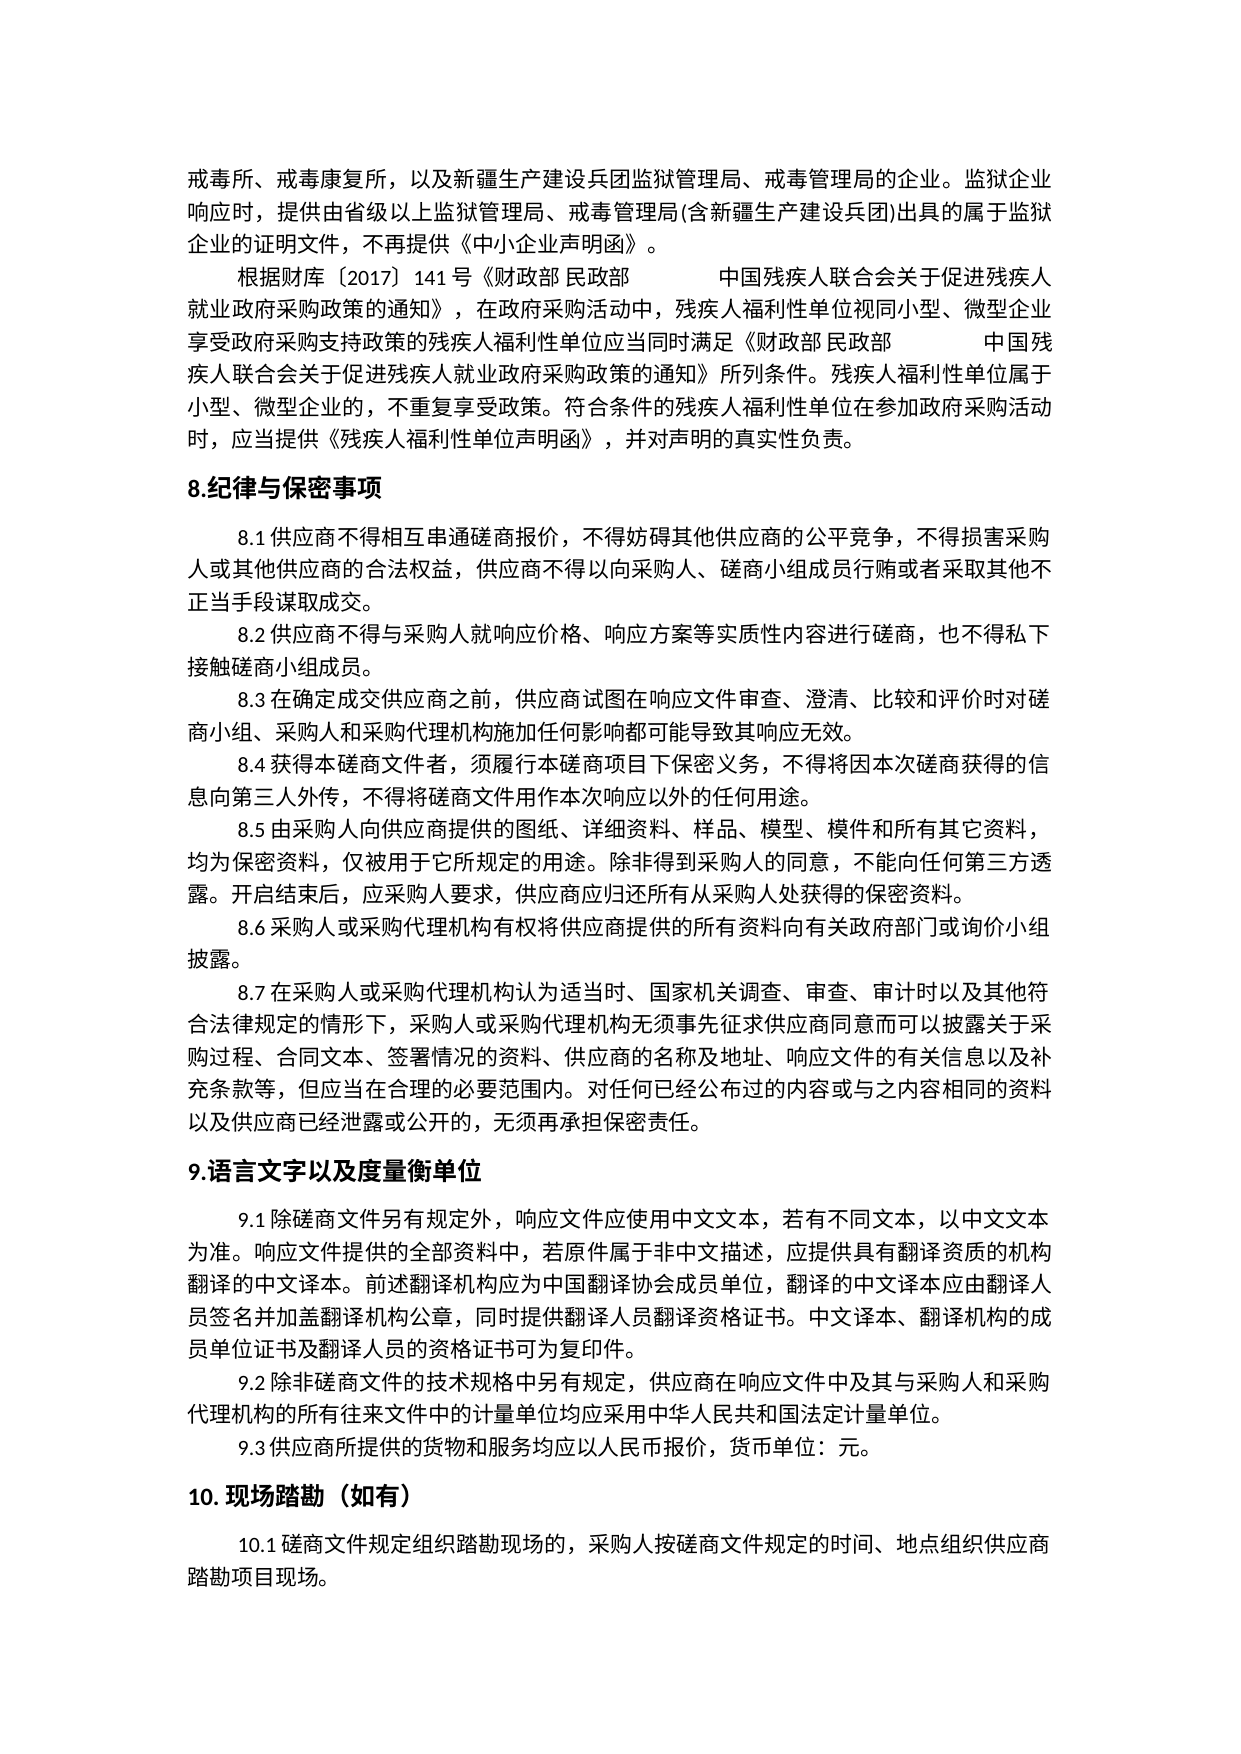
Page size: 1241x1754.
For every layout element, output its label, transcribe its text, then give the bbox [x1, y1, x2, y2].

text 8.1供应商不得相互串通磋商报价，不得妨碍其他供应商的公平竞争，不得损害采购人或其他供应商的合法权益，供应商不得以向采购人、磋商小组成员行贿或者采取其他不正当手段谋取成交。 [187, 519, 1053, 617]
text 8.6采购人或采购代理机构有权将供应商提供的所有资料向有关政府部门或询价小组披露。 [187, 909, 1053, 974]
text 8.纪律与保密事项 [187, 454, 1053, 519]
text 10. 现场踏勘（如有） [187, 1462, 1053, 1527]
text 8.3在确定成交供应商之前，供应商试图在响应文件审查、澄清、比较和评价时对磋商小组、采购人和采购代理机构施加任何影响都可能导致其响应无效。 [187, 682, 1053, 747]
text 10.1磋商文件规定组织踏勘现场的，采购人按磋商文件规定的时间、地点组织供应商踏勘项目现场。 [187, 1527, 1053, 1592]
text 8.2供应商不得与采购人就响应价格、响应方案等实质性内容进行磋商，也不得私下接触磋商小组成员。 [187, 617, 1053, 682]
text 9.1除磋商文件另有规定外，响应文件应使用中文文本，若有不同文本，以中文文本为准。响应文件提供的全部资料中，若原件属于非中文描述，应提供具有翻译资质的机构翻译的中文译本。前述翻译机构应为中国翻译协会成员单位，翻译的中文译本应由翻译人员签名并加盖翻译机构公章，同时提供翻译人员翻译资格证书。中文译本、翻译机构的成员单位证书及翻译人员的资格证书可为复印件。 [187, 1202, 1053, 1364]
text 根据财库〔2017〕141号《财政部 民政部 中国残疾人联合会关于促进残疾人就业政府采购政策的通知》，在政府采购活动中，残疾人福利性单位视同小型、微型企业，享受政府采购支持政策的残疾人福利性单位应当同时满足《财政部 民政部 中国残疾人联合会关于促进残疾人就业政府采购政策的通知》所列条件。残疾人福利性单位属于小型、微型企业的，不重复享受政策。符合条件的残疾人福利性单位在参加政府采购活动时，应当提供《残疾人福利性单位声明函》，并对声明的真实性负责。 [187, 259, 1053, 454]
text 9.2除非磋商文件的技术规格中另有规定，供应商在响应文件中及其与采购人和采购代理机构的所有往来文件中的计量单位均应采用中华人民共和国法定计量单位。 [187, 1364, 1053, 1429]
text 8.7在采购人或采购代理机构认为适当时、国家机关调查、审查、审计时以及其他符合法律规定的情形下，采购人或采购代理机构无须事先征求供应商同意而可以披露关于采购过程、合同文本、签署情况的资料、供应商的名称及地址、响应文件的有关信息以及补充条款等，但应当在合理的必要范围内。对任何已经公布过的内容或与之内容相同的资料，以及供应商已经泄露或公开的，无须再承担保密责任。 [187, 974, 1053, 1137]
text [187, 162, 1053, 259]
text 9.语言文字以及度量衡单位 [187, 1137, 1053, 1202]
text 9.3供应商所提供的货物和服务均应以人民币报价，货币单位：元。 [187, 1429, 1053, 1462]
text 8.4获得本磋商文件者，须履行本磋商项目下保密义务，不得将因本次磋商获得的信息向第三人外传，不得将磋商文件用作本次响应以外的任何用途。 [187, 747, 1053, 812]
text 8.5由采购人向供应商提供的图纸、详细资料、样品、模型、模件和所有其它资料，均为保密资料，仅被用于它所规定的用途。除非得到采购人的同意，不能向任何第三方透露。开启结束后，应采购人要求，供应商应归还所有从采购人处获得的保密资料。 [187, 812, 1053, 909]
